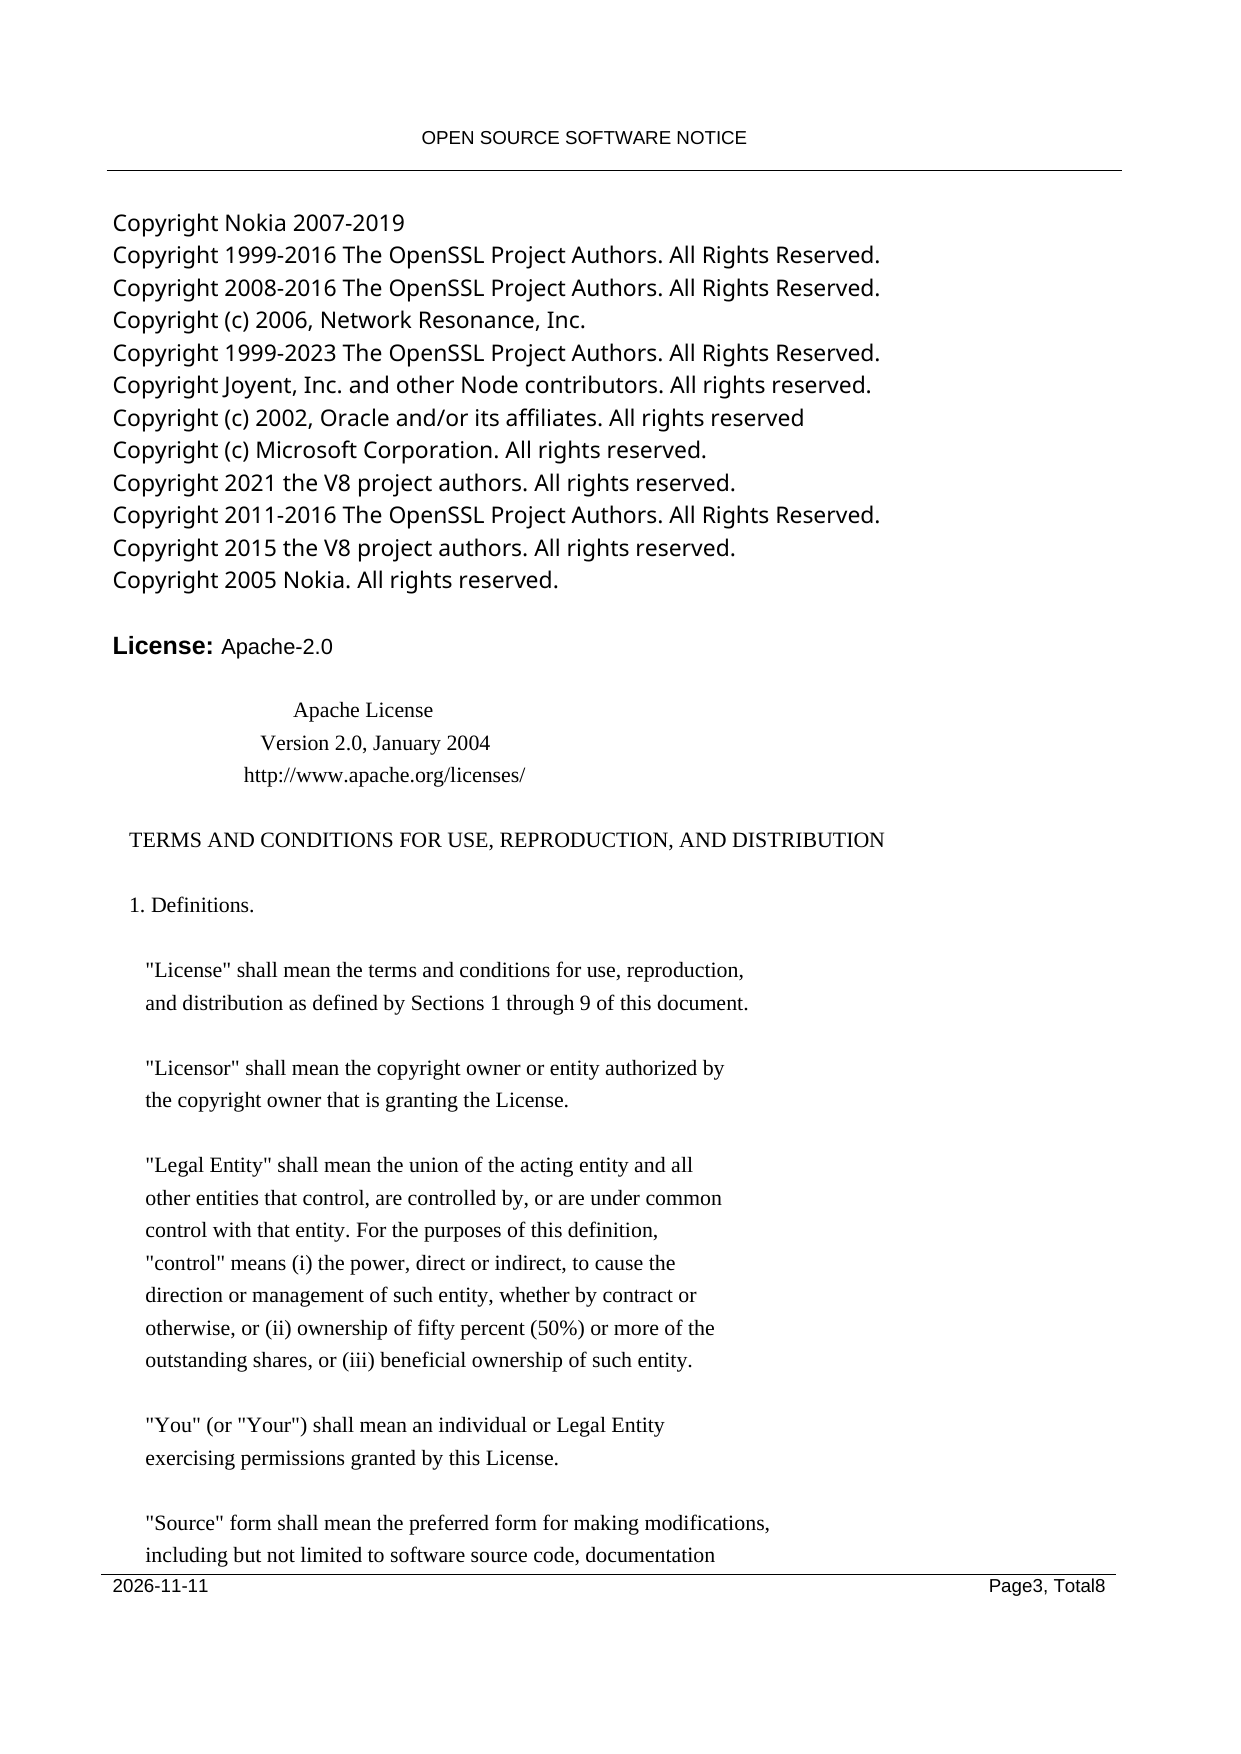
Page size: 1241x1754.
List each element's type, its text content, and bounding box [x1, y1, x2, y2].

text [112, 661, 1128, 1571]
text License: Apache-2.0 [112, 629, 1128, 661]
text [112, 206, 1128, 629]
